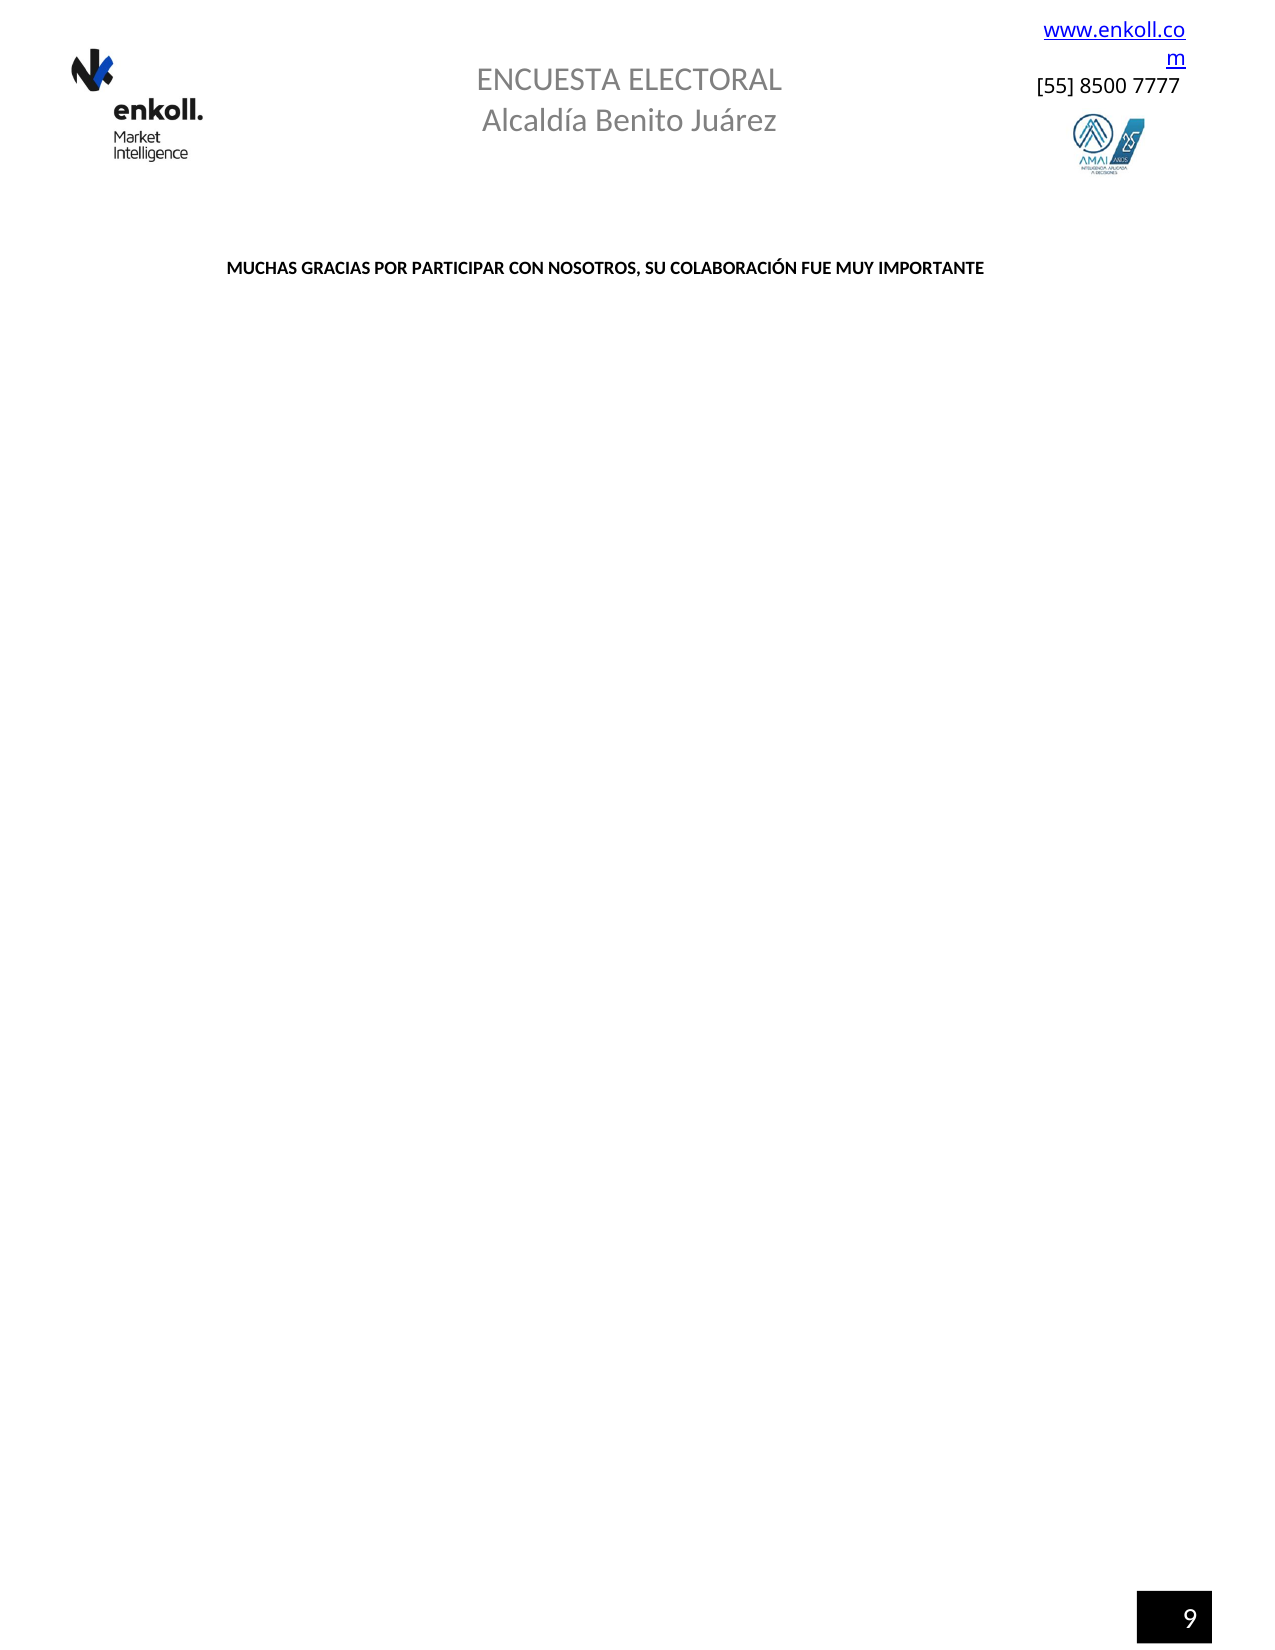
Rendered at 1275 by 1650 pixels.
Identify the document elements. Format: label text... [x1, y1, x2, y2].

picture [55, 27, 226, 170]
picture [1062, 100, 1154, 183]
text MUCHAS GRACIAS POR PARTICIPAR CON NOSOTROS, SU COLABORACIÓN FUE MUY IMPORTANTE [74, 256, 1137, 279]
